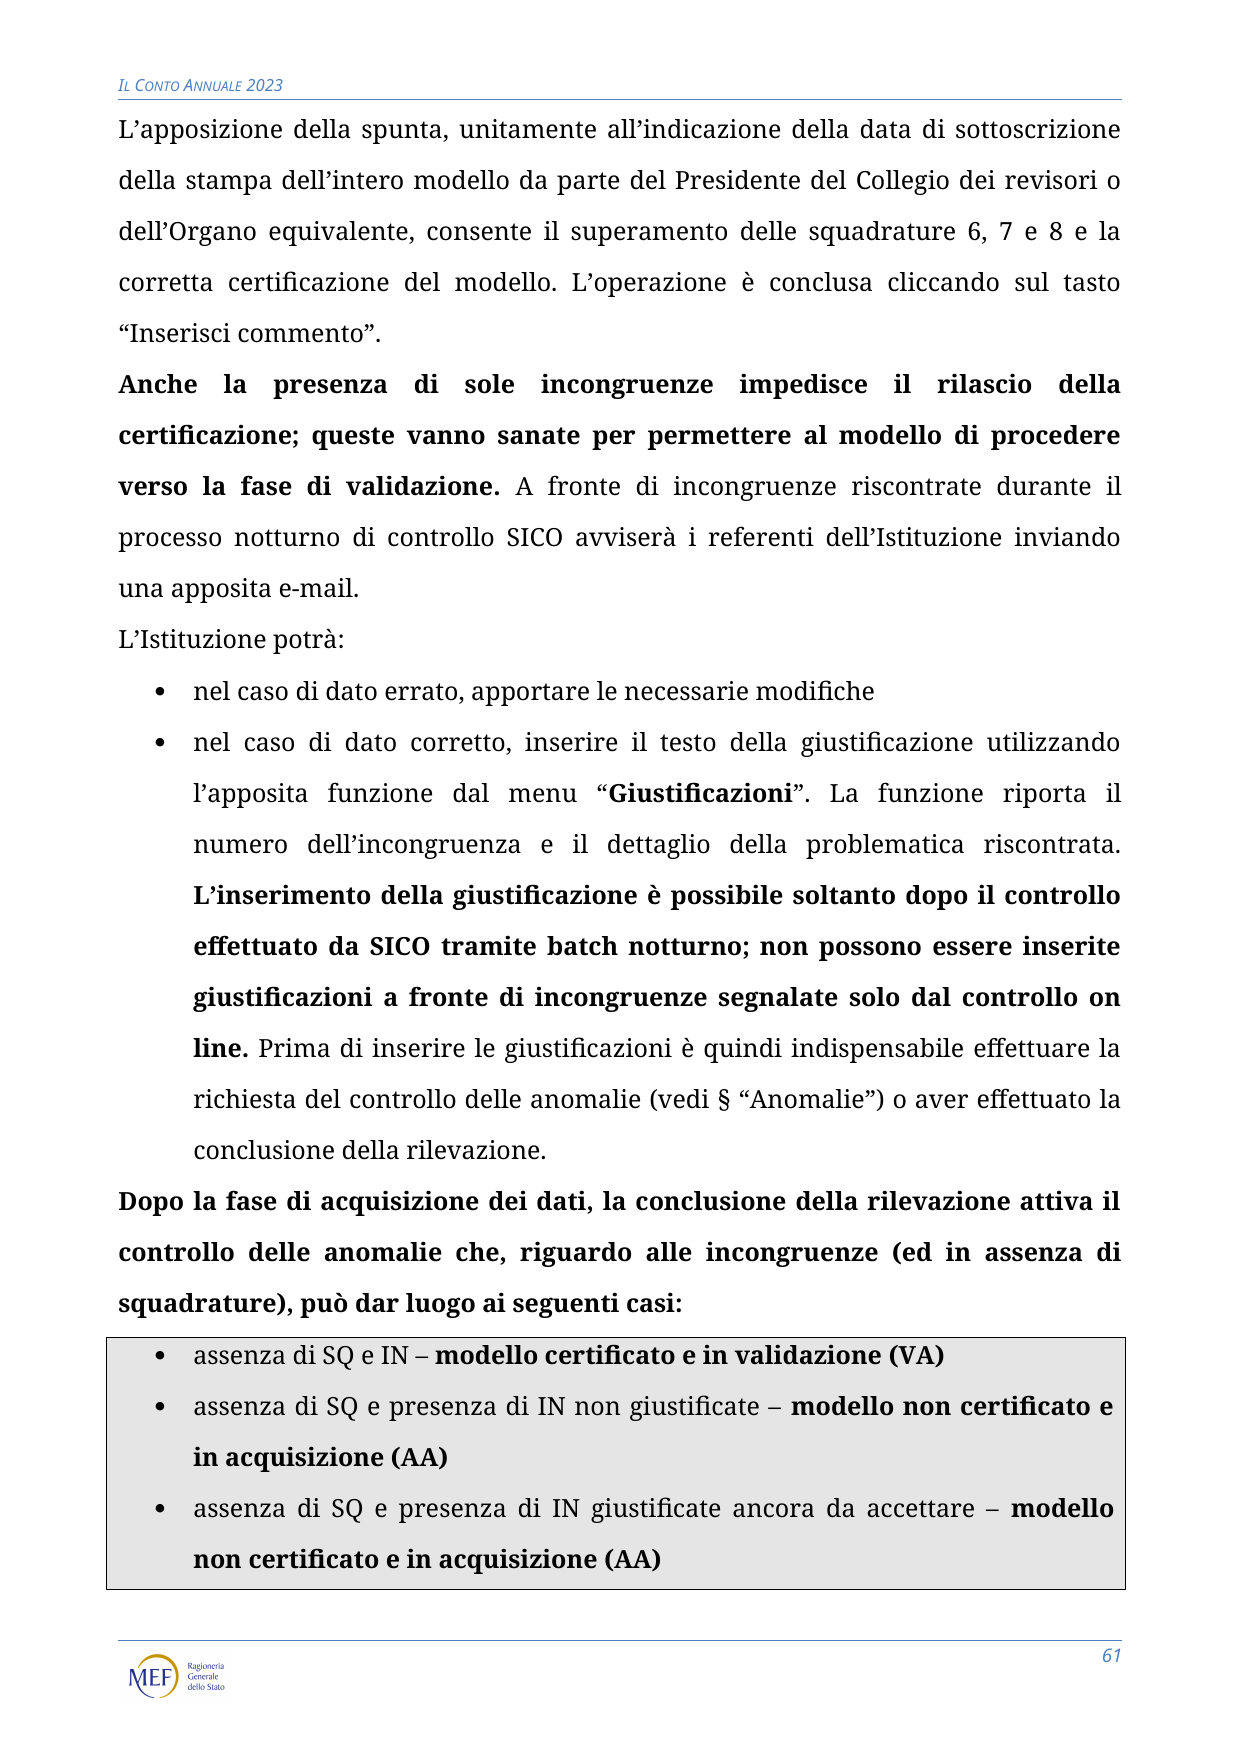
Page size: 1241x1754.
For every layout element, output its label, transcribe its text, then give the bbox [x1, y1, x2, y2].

text Anche la presenza di sole incongruenze impedisce il rilascio della certificazione; queste vanno sanate per permettere al modello di procedere verso la fase di validazione. A fronte di incongruenze riscontrate durante il processo notturno di controllo SICO avviserà i referenti dell’Istituzione inviando una apposita e-mail. [118, 367, 1122, 605]
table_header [107, 1338, 1125, 1589]
text L’Istituzione potrà: [118, 622, 1122, 656]
list nel caso di dato errato, apportare le necessarie modifiche [156, 673, 1122, 707]
list nel caso di dato corretto, inserire il testo della giustificazione utilizzando l’apposita funzione dal menu “Giustificazioni”. La funzione riporta il numero dell’incongruenza e il dettaglio della problematica riscontrata. L’inserimento della giustificazione è possibile soltanto dopo il controllo effettuato da SICO tramite batch notturno; non possono essere inserite giustificazioni a fronte di incongruenze segnalate solo dal controllo on line. Prima di inserire le giustificazioni è quindi indispensabile effettuare la richiesta del controllo delle anomalie (vedi § “Anomalie”) o aver effettuato la conclusione della rilevazione. [156, 724, 1122, 1167]
text Dopo la fase di acquisizione dei dati, la conclusione della rilevazione attiva il controllo delle anomalie che, riguardo alle incongruenze (ed in assenza di squadrature), può dar luogo ai seguenti casi: [118, 1183, 1122, 1320]
text L’apposizione della spunta, unitamente all’indicazione della data di sottoscrizione della stampa dell’intero modello da parte del Presidente del Collegio dei revisori o dell’Organo equivalente, consente il superamento delle squadrature 6, 7 e 8 e la corretta certificazione del modello. L’operazione è conclusa cliccando sul tasto “Inserisci commento”. [118, 112, 1122, 350]
picture [120, 1645, 231, 1707]
